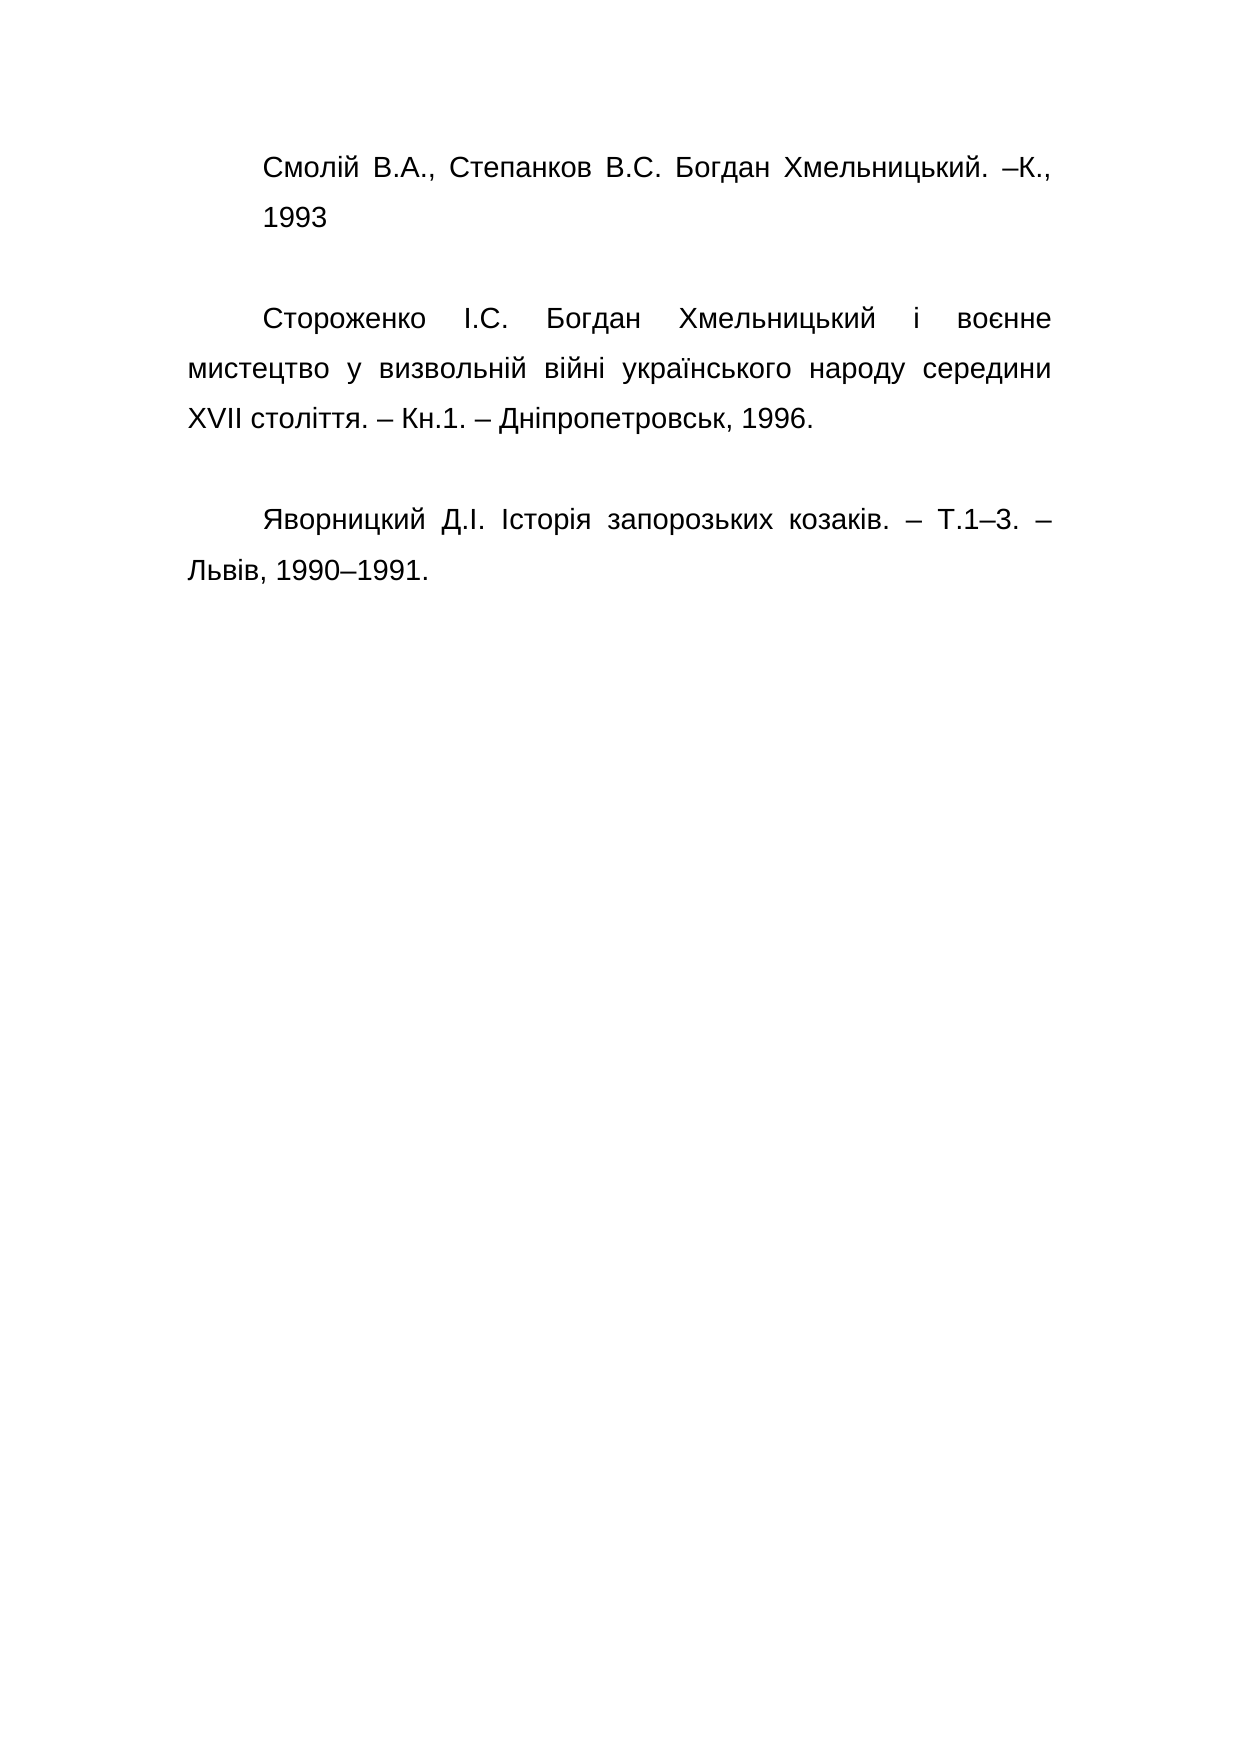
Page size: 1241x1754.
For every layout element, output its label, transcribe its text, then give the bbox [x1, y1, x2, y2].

text Яворницкий Д.І. Історія запорозьких козаків. – Т.1–3. – Львів, 1990–1991. [187, 502, 1053, 586]
text Смолій В.А., Степанков В.С. Богдан Хмельницький. –К., 1993 [262, 150, 1053, 234]
text Стороженко І.С. Богдан Хмельницький і воєнне мистецтво у визвольній війні українського народу середини XVII століття. – Кн.1. – Дніпропетровськ, 1996. [187, 301, 1053, 435]
